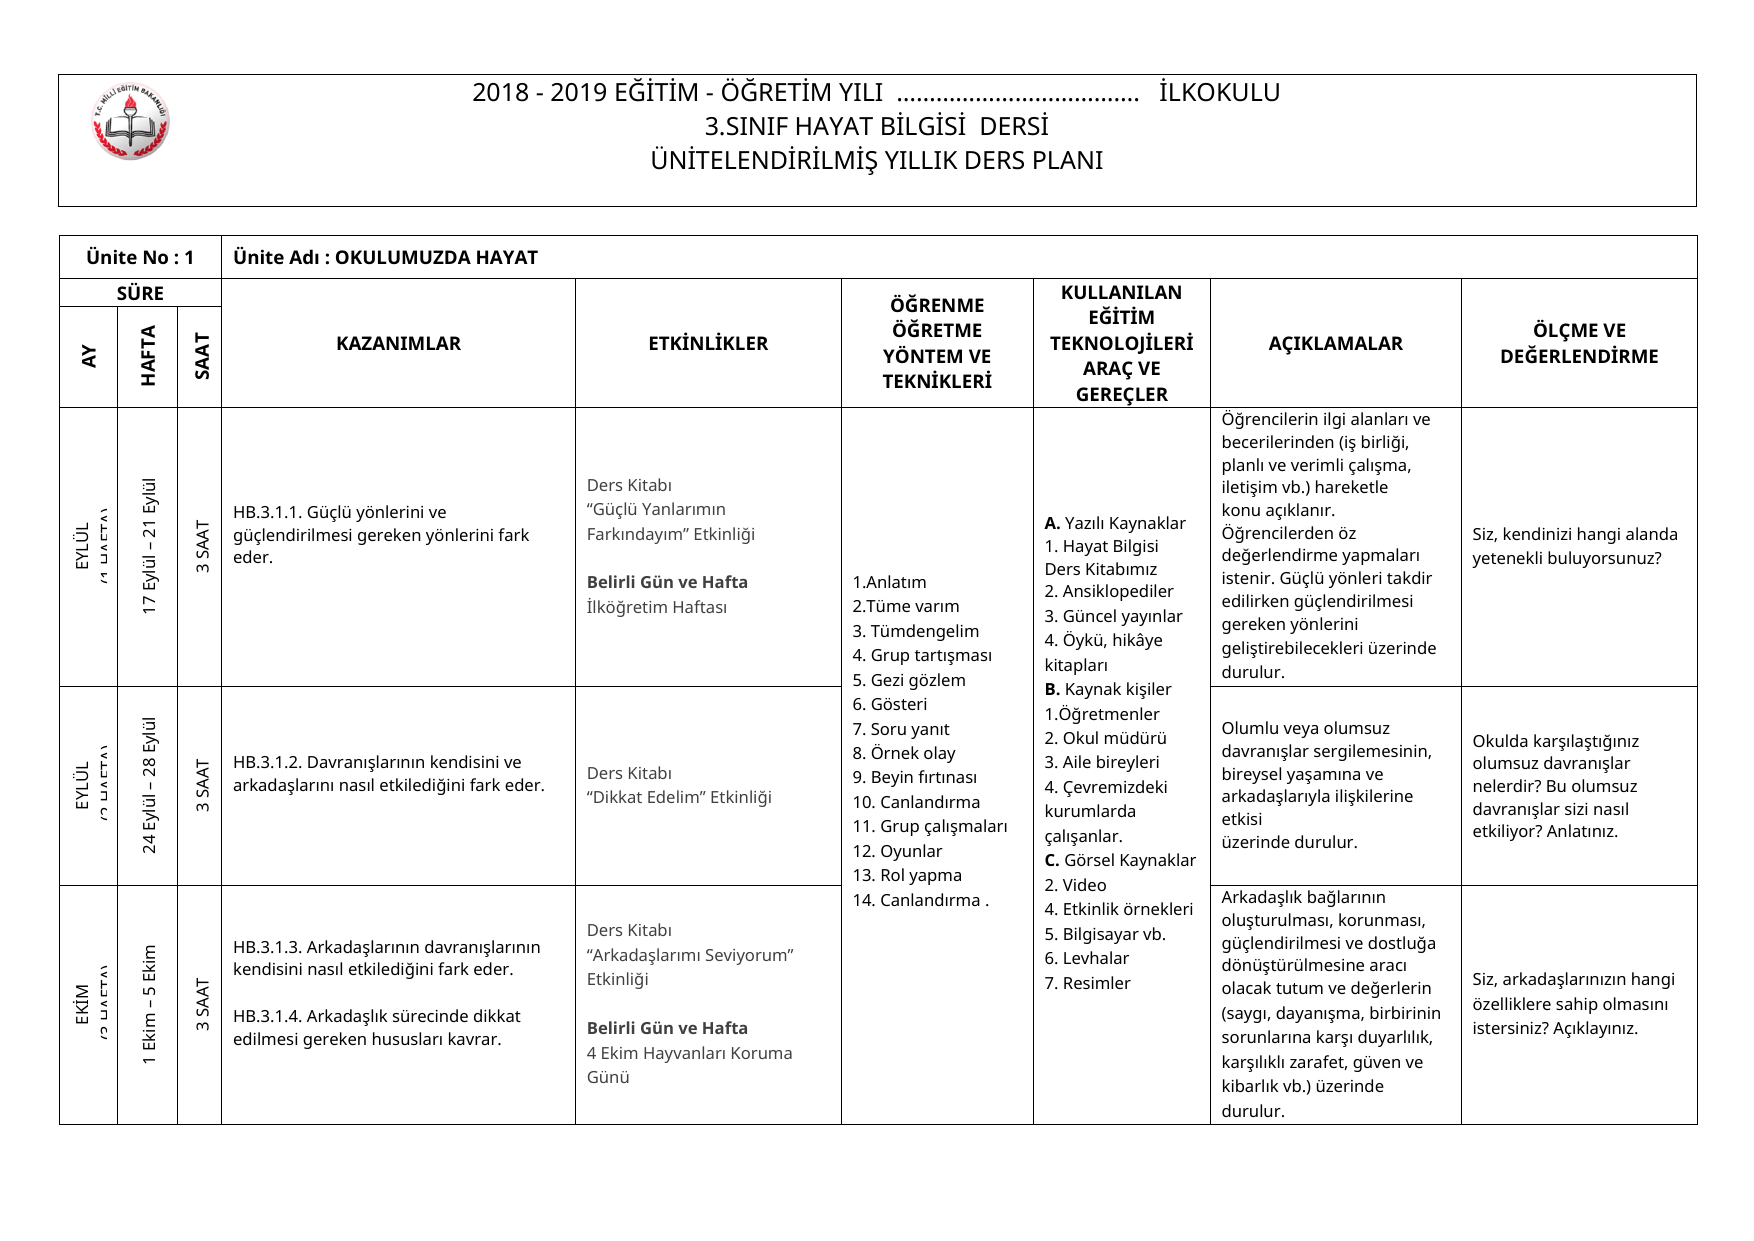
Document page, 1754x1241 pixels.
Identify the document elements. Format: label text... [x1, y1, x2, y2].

table_cell EYLÜL (2.HAFTA) [60, 687, 117, 885]
table_cell ETKİNLİKLER [576, 279, 841, 407]
table_cell HB.3.1.2. Davranışlarının kendisini ve arkadaşlarını nasıl etkilediğini fark eder. [222, 687, 575, 885]
table_cell Ders Kitabı “Güçlü Yanlarımın Farkındayım” Etkinliği Belirli Gün ve Hafta İlköğretim Haftası [576, 408, 841, 686]
table_cell A. Yazılı Kaynaklar 1. Hayat Bilgisi Ders Kitabımız 2. Ansiklopediler 3. Güncel yayınlar 4. Öykü, hikâye kitapları B. Kaynak kişiler 1.Öğretmenler 2. Okul müdürü 3. Aile bireyleri 4. Çevremizdeki kurumlarda çalışanlar. C. Görsel Kaynaklar 2. Video 4. Etkinlik örnekleri 5. Bilgisayar vb. 6. Levhalar 7. Resimler [1034, 408, 1210, 1124]
table_cell ÖLÇME VE DEĞERLENDİRME [1462, 279, 1697, 407]
table_cell AÇIKLAMALAR [1211, 279, 1461, 407]
picture [85, 77, 175, 167]
table_cell Siz, kendinizi hangi alanda yetenekli buluyorsunuz? [1462, 408, 1697, 686]
table_cell Olumlu veya olumsuz davranışlar sergilemesinin, bireysel yaşamına ve arkadaşlarıyla ilişkilerine etkisi üzerinde durulur. [1211, 687, 1461, 885]
table_cell KAZANIMLAR [222, 279, 575, 407]
table_cell 1 Ekim – 5 Ekim [118, 886, 177, 1124]
table_cell Öğrencilerin ilgi alanları ve becerilerinden (iş birliği, planlı ve verimli çalışma, iletişim vb.) hareketle konu açıklanır. Öğrencilerden öz değerlendirme yapmaları istenir. Güçlü yönleri takdir edilirken güçlendirilmesi gereken yönlerini geliştirebilecekleri üzerinde durulur. [1211, 408, 1461, 686]
table_cell AY [60, 307, 117, 407]
table_cell KULLANILAN EĞİTİM TEKNOLOJİLERİ ARAÇ VE GEREÇLER [1034, 279, 1210, 407]
table_cell HAFTA [118, 307, 177, 407]
table_cell Ders Kitabı “Arkadaşlarımı Seviyorum” Etkinliği Belirli Gün ve Hafta 4 Ekim Hayvanları Koruma Günü [576, 886, 841, 1124]
table_cell HB.3.1.1. Güçlü yönlerini ve güçlendirilmesi gereken yönlerini fark eder. [222, 408, 575, 686]
table_header Ünite No : 1 [60, 236, 221, 278]
table_cell 17 Eylül – 21 Eylül [118, 408, 177, 686]
table_cell EYLÜL (1.HAFTA) [60, 408, 117, 686]
table_cell Okulda karşılaştığınız olumsuz davranışlar nelerdir? Bu olumsuz davranışlar sizi nasıl etkiliyor? Anlatınız. [1462, 687, 1697, 885]
table_cell Arkadaşlık bağlarının oluşturulması, korunması, güçlendirilmesi ve dostluğa dönüştürülmesine aracı olacak tutum ve değerlerin (saygı, dayanışma, birbirinin sorunlarına karşı duyarlılık, karşılıklı zarafet, güven ve kibarlık vb.) üzerinde durulur. [1211, 886, 1461, 1124]
table_cell EKİM (3.HAFTA) [60, 886, 117, 1124]
table_cell Siz, arkadaşlarınızın hangi özelliklere sahip olmasını istersiniz? Açıklayınız. [1462, 886, 1697, 1124]
table_cell SÜRE [60, 279, 221, 306]
table_header Ünite Adı : OKULUMUZDA HAYAT [222, 236, 1697, 278]
table_cell ÖĞRENME ÖĞRETME YÖNTEM VE TEKNİKLERİ [842, 279, 1033, 407]
table_cell 3 SAAT [178, 408, 221, 686]
table_cell 1.Anlatım 2.Tüme varım 3. Tümdengelim 4. Grup tartışması 5. Gezi gözlem 6. Gösteri 7. Soru yanıt 8. Örnek olay 9. Beyin fırtınası 10. Canlandırma 11. Grup çalışmaları 12. Oyunlar 13. Rol yapma 14. Canlandırma . [842, 408, 1033, 1124]
table_cell 24 Eylül – 28 Eylül [118, 687, 177, 885]
table_cell 3 SAAT [178, 687, 221, 885]
table_cell 3 SAAT [178, 886, 221, 1124]
table_cell SAAT [178, 307, 221, 407]
table_cell Ders Kitabı “Dikkat Edelim” Etkinliği [576, 687, 841, 885]
table_cell HB.3.1.3. Arkadaşlarının davranışlarının kendisini nasıl etkilediğini fark eder. HB.3.1.4. Arkadaşlık sürecinde dikkat edilmesi gereken hususları kavrar. [222, 886, 575, 1124]
